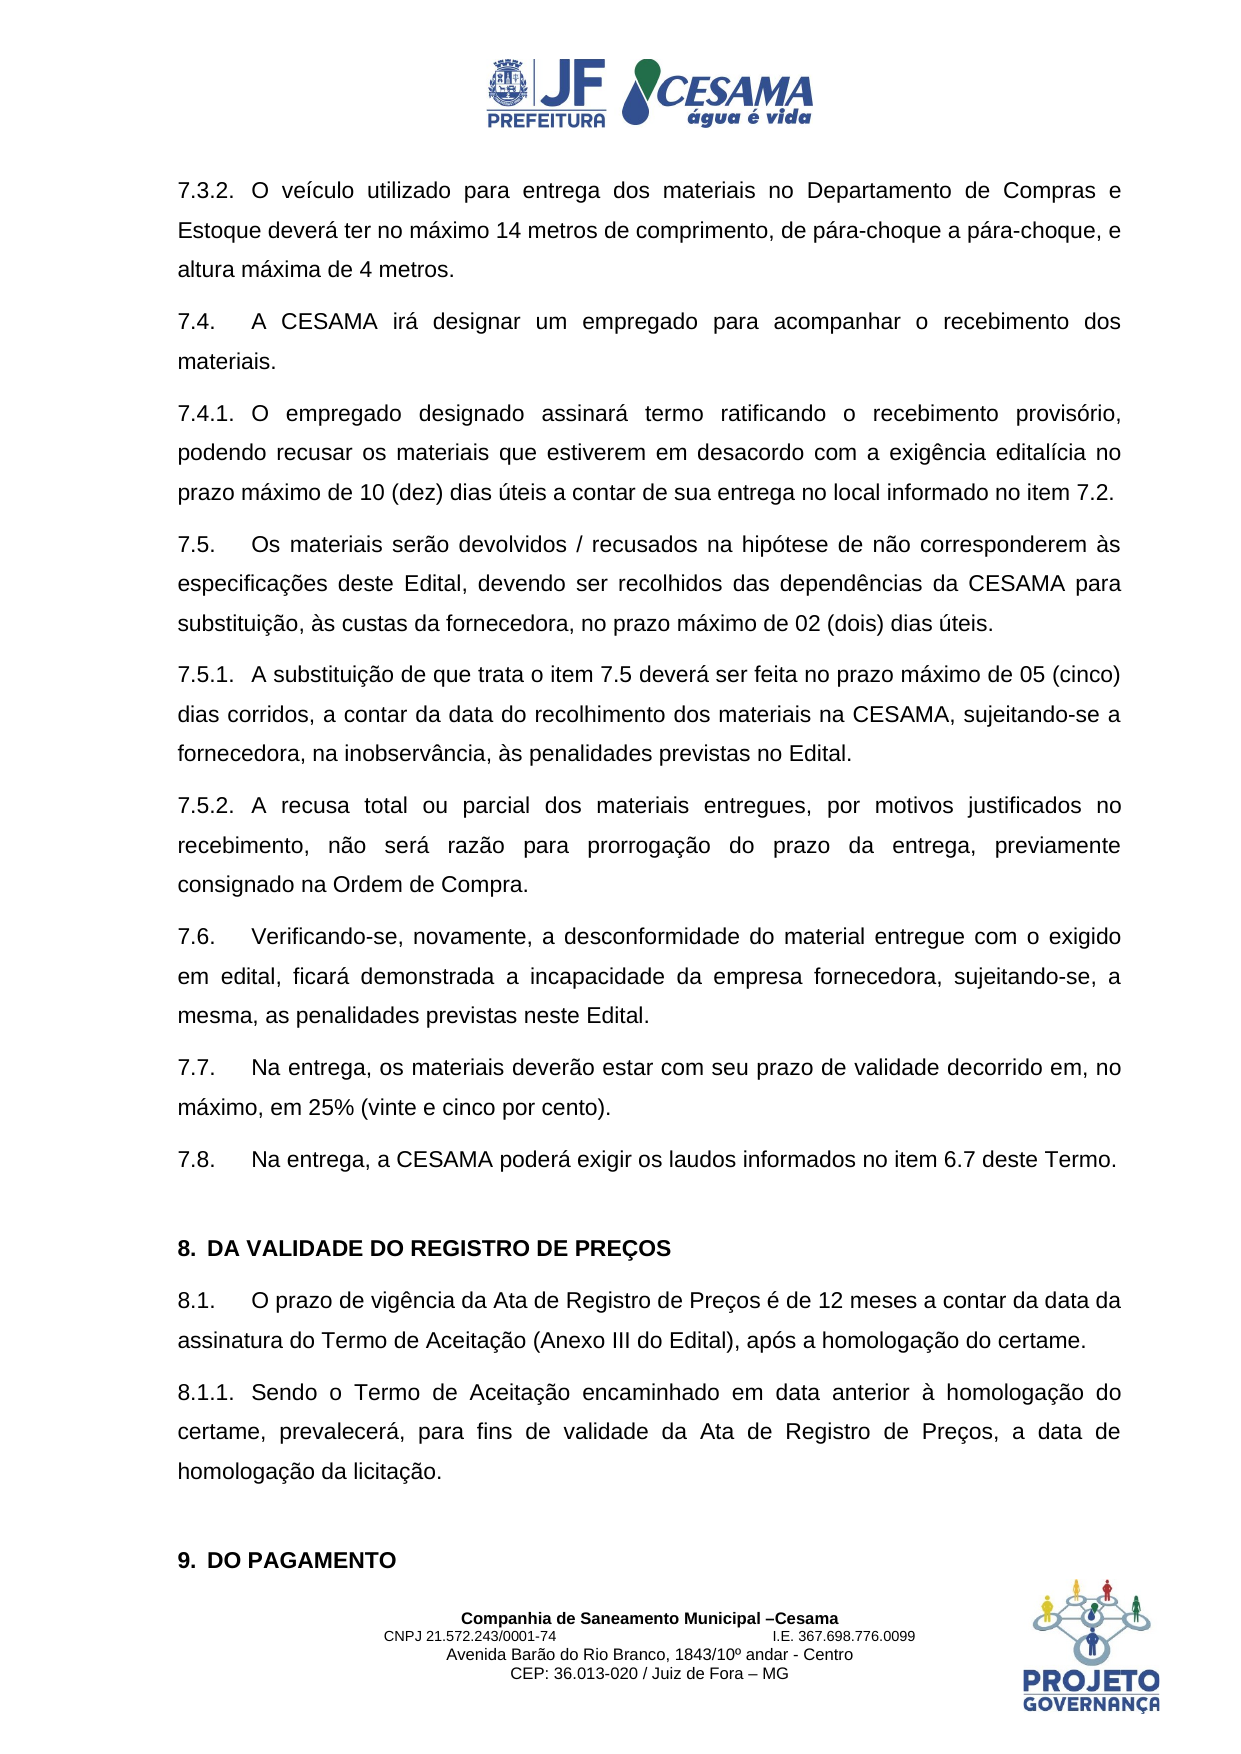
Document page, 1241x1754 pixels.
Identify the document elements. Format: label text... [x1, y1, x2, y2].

list Verificando-se, novamente, a desconformidade do material entregue com o exigido em edital, ficará demonstrada a incapacidade da empresa fornecedora, sujeitando-se, a mesma, as penalidades previstas neste Edital. [177, 923, 1122, 1029]
list A recusa total ou parcial dos materiais entregues, por motivos justificados no recebimento, não será razão para prorrogação do prazo da entrega, previamente consignado na Ordem de Compra. [177, 792, 1122, 898]
list DA VALIDADE DO REGISTRO DE PREÇOS [177, 1235, 1122, 1262]
list O veículo utilizado para entrega dos materiais no Departamento de Compras e Estoque deverá ter no máximo 14 metros de comprimento, de pára-choque a pára-choque, e altura máxima de 4 metros. [177, 177, 1122, 282]
list DO PAGAMENTO [177, 1547, 1122, 1573]
list Na entrega, a CESAMA poderá exigir os laudos informados no item 6.7 deste Termo. [177, 1146, 1122, 1172]
list O prazo de vigência da Ata de Registro de Preços é de 12 meses a contar da data da assinatura do Termo de Aceitação (Anexo III do Edital), após a homologação do certame. [177, 1287, 1122, 1353]
list Sendo o Termo de Aceitação encaminhado em data anterior à homologação do certame, prevalecerá, para fins de validade da Ata de Registro de Preços, a data de homologação da licitação. [177, 1379, 1122, 1484]
list A substituição de que trata o item 7.5 deverá ser feita no prazo máximo de 05 (cinco) dias corridos, a contar da data do recolhimento dos materiais na CESAMA, sujeitando-se a fornecedora, na inobservância, às penalidades previstas no Edital. [177, 661, 1122, 767]
picture [486, 59, 813, 128]
list Na entrega, os materiais deverão estar com seu prazo de validade decorrido em, no máximo, em 25% (vinte e cinco por cento). [177, 1054, 1122, 1120]
picture [1023, 1579, 1160, 1714]
list O empregado designado assinará termo ratificando o recebimento provisório, podendo recusar os materiais que estiverem em desacordo com a exigência editalícia no prazo máximo de 10 (dez) dias úteis a contar de sua entrega no local informado no item 7.2. [177, 399, 1122, 505]
list A CESAMA irá designar um empregado para acompanhar o recebimento dos materiais. [177, 308, 1122, 374]
list Os materiais serão devolvidos / recusados na hipótese de não corresponderem às especificações deste Edital, devendo ser recolhidos das dependências da CESAMA para substituição, às custas da fornecedora, no prazo máximo de 02 (dois) dias úteis. [177, 531, 1122, 636]
